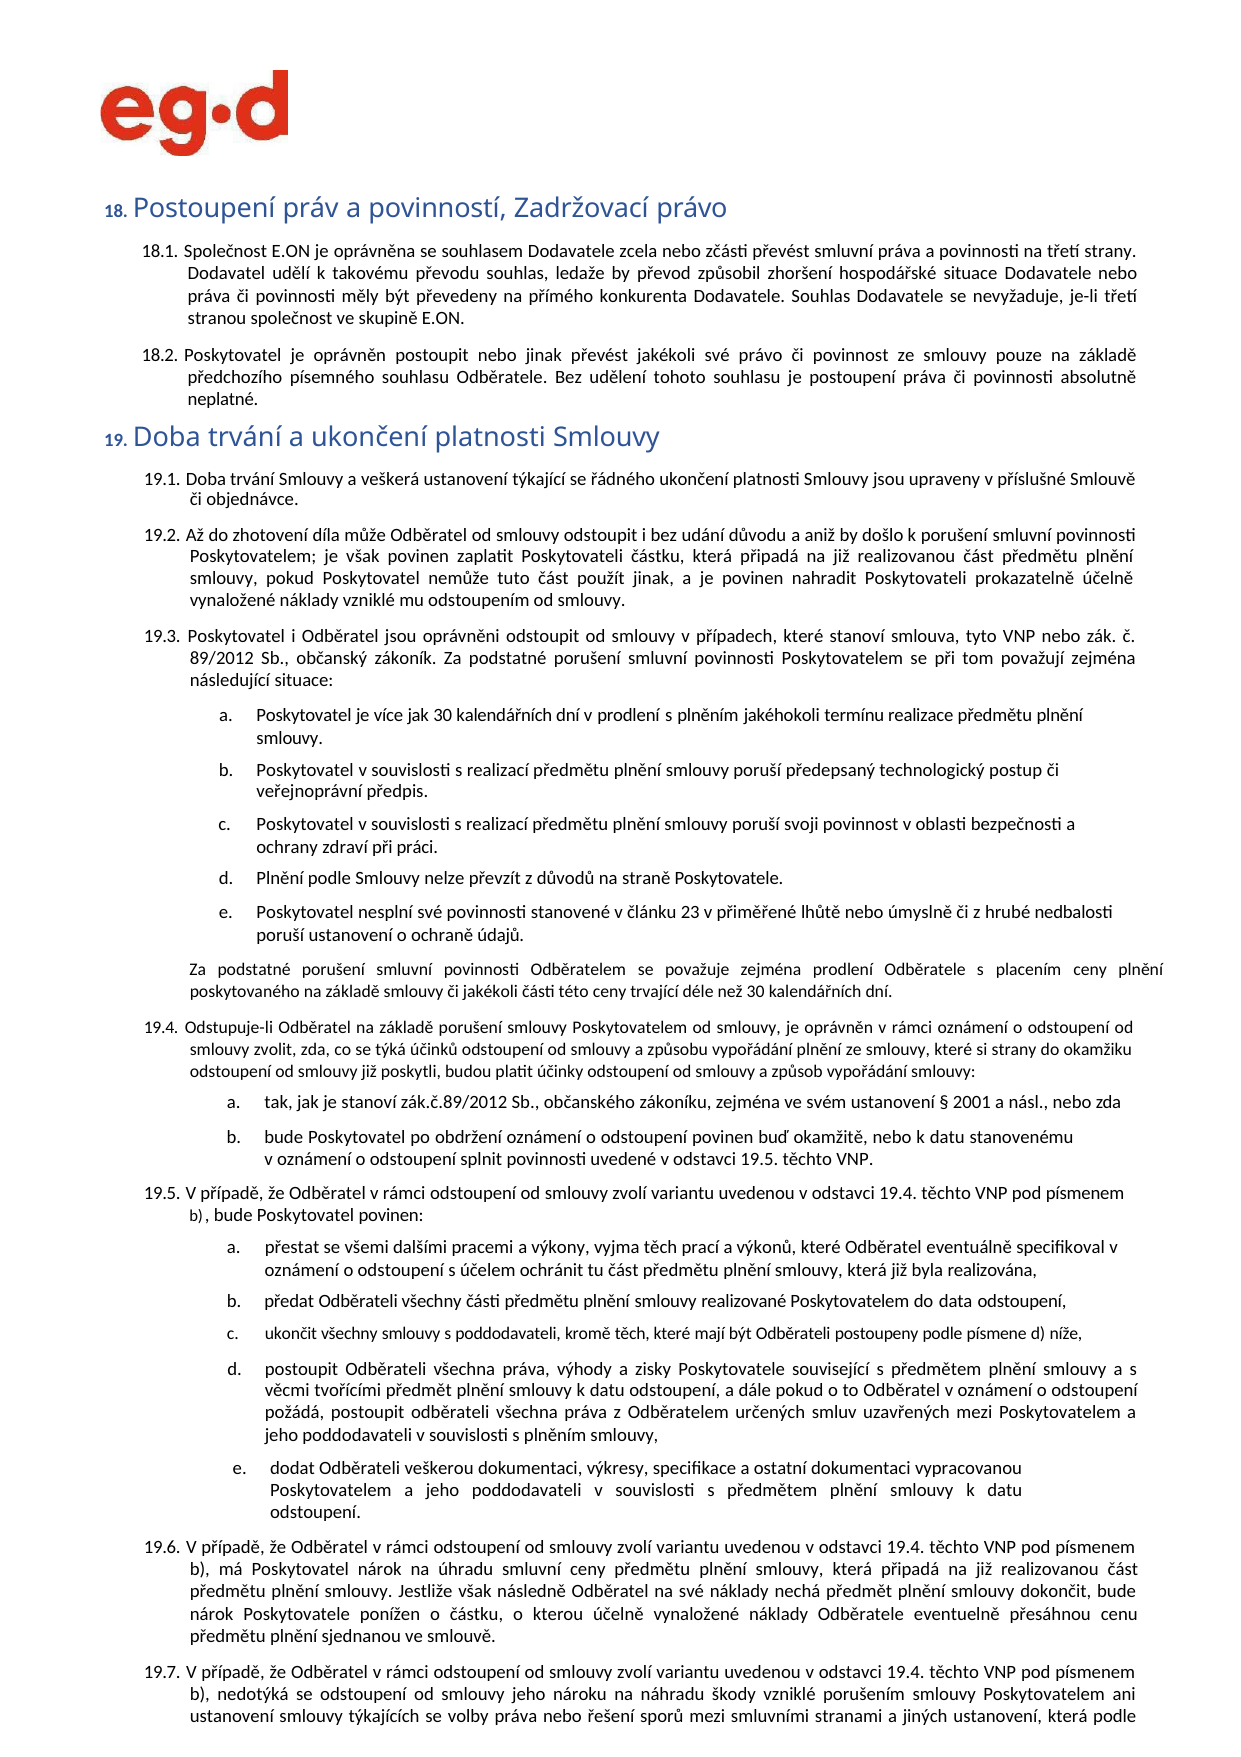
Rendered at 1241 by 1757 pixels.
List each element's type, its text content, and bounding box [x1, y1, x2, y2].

text oznámení o odstoupení s účelem ochránit tu část předmětu plnění smlouvy, která již byla realizována, [264, 1258, 1163, 1281]
list Až do zhotovení díla může Odběratel od smlouvy odstoupit i bez udání důvodu a aniž by došlo k porušení smluvní povinnosti Poskytovatelem; je však povinen zaplatit Poskytovateli částku, která připadá na již realizovanou část předmětu plnění smlouvy, pokud Poskytovatel nemůže tuto část použít jinak, a je povinen nahradit Poskytovateli prokazatelně účelně vynaložené náklady vzniklé mu odstoupením od smlouvy. [144, 524, 1136, 611]
list Poskytovatel nesplní své povinnosti stanovené v článku 23 v přiměřené lhůtě nebo úmyslně či z hrubé nedbalosti [218, 901, 1163, 923]
list V případě, že Odběratel v rámci odstoupení od smlouvy zvolí variantu uvedenou v odstavci 19.4. těchto VNP pod písmenem [144, 1181, 1163, 1204]
list Plnění podle Smlouvy nelze převzít z důvodů na straně Poskytovatele. [218, 866, 1163, 889]
list přestat se všemi dalšími pracemi a výkony, vyjma těch prací a výkonů, které Odběratel eventuálně specifikoval v [227, 1236, 1163, 1258]
list postoupit Odběrateli všechna práva, výhody a zisky Poskytovatele související s předmětem plnění smlouvy a s věcmi tvořícími předmět plnění smlouvy k datu odstoupení, a dále pokud o to Odběratel v oznámení o odstoupení požádá, postoupit odběrateli všechna práva z Odběratelem určených smluv uzavřených mezi Poskytovatelem a jeho poddodavateli v souvislosti s plněním smlouvy, [227, 1357, 1138, 1446]
list Poskytovatel v souvislosti s realizací předmětu plnění smlouvy poruší svoji povinnost v oblasti bezpečnosti a [218, 813, 1163, 835]
list Doba trvání Smlouvy a veškerá ustanovení týkající se řádného ukončení platnosti Smlouvy jsou upraveny v příslušné Smlouvě či objednávce. [144, 469, 1136, 511]
list Poskytovatel v souvislosti s realizací předmětu plnění smlouvy poruší předepsaný technologický postup či veřejnoprávní předpis. [219, 760, 1059, 802]
list dodat Odběrateli veškerou dokumentaci, výkresy, specifikace a ostatní dokumentaci vypracovanou Poskytovatelem a jeho poddodavateli v souvislosti s předmětem plnění smlouvy k datu odstoupení. [232, 1457, 1022, 1523]
list Poskytovatel i Odběratel jsou oprávněni odstoupit od smlouvy v případech, které stanoví smlouva, tyto VNP nebo zák. č. 89/2012 Sb., občanský zákoník. Za podstatné porušení smluvní povinnosti Poskytovatelem se při tom považují zejména následující situace: [144, 625, 1137, 691]
subtitle Doba trvání a ukončení platnosti Smlouvy [104, 417, 1163, 454]
text smlouvy. [256, 726, 1163, 749]
list předat Odběrateli všechny části předmětu plnění smlouvy realizované Poskytovatelem do data odstoupení, [227, 1289, 1163, 1312]
list Společnost E.ON je oprávněna se souhlasem Dodavatele zcela nebo zčásti převést smluvní práva a povinnosti na třetí strany. Dodavatel udělí k takovému převodu souhlas, ledaže by převod způsobil zhoršení hospodářské situace Dodavatele nebo práva či povinnosti měly být převedeny na přímého konkurenta Dodavatele. Souhlas Dodavatele se nevyžaduje, je-li třetí stranou společnost ve skupině E.ON. [141, 239, 1138, 329]
list Poskytovatel je více jak 30 kalendářních dní v prodlení s plněním jakéhokoli termínu realizace předmětu plnění [219, 703, 1163, 726]
list , bude Poskytovatel povinen: [189, 1204, 1163, 1226]
picture [100, 70, 288, 156]
subtitle Postoupení práv a povinností, Zadržovací právo [104, 188, 1163, 225]
list tak, jak je stanoví zák.č.89/2012 Sb., občanského zákoníku, zejména ve svém ustanovení § 2001 a násl., nebo zda [227, 1091, 1163, 1113]
list ukončit všechny smlouvy s poddodavateli, kromě těch, které mají být Odběrateli postoupeny podle písmene d) níže, [227, 1322, 1163, 1344]
text Za podstatné porušení smluvní povinnosti Odběratelem se považuje zejména prodlení Odběratele s placením ceny plnění poskytovaného na základě smlouvy či jakékoli části této ceny trvající déle než 30 kalendářních dní. [189, 958, 1163, 1002]
list Odstupuje-li Odběratel na základě porušení smlouvy Poskytovatelem od smlouvy, je oprávněn v rámci oznámení o odstoupení od smlouvy zvolit, zda, co se týká účinků odstoupení od smlouvy a způsobu vypořádání plnění ze smlouvy, které si strany do okamžiku odstoupení od smlouvy již poskytli, budou platit účinky odstoupení od smlouvy a způsob vypořádání smlouvy: [144, 1017, 1135, 1082]
list V případě, že Odběratel v rámci odstoupení od smlouvy zvolí variantu uvedenou v odstavci 19.4. těchto VNP pod písmenem b), má Poskytovatel nárok na úhradu smluvní ceny předmětu plnění smlouvy, která připadá na již realizovanou část předmětu plnění smlouvy. Jestliže však následně Odběratel na své náklady nechá předmět plnění smlouvy dokončit, bude nárok Poskytovatele ponížen o částku, o kterou účelně vynaložené náklady Odběratele eventuelně přesáhnou cenu předmětu plnění sjednanou ve smlouvě. [144, 1535, 1138, 1648]
text poruší ustanovení o ochraně údajů. [256, 923, 1163, 946]
list bude Poskytovatel po obdržení oznámení o odstoupení povinen buď okamžitě, nebo k datu stanovenému v oznámení o odstoupení splnit povinnosti uvedené v odstavci 19.5. těchto VNP. [226, 1126, 1074, 1169]
text ochrany zdraví při práci. [256, 835, 1163, 858]
list Poskytovatel je oprávněn postoupit nebo jinak převést jakékoli své právo či povinnost ze smlouvy pouze na základě předchozího písemného souhlasu Odběratele. Bez udělení tohoto souhlasu je postoupení práva či povinnosti absolutně neplatné. [141, 343, 1138, 410]
